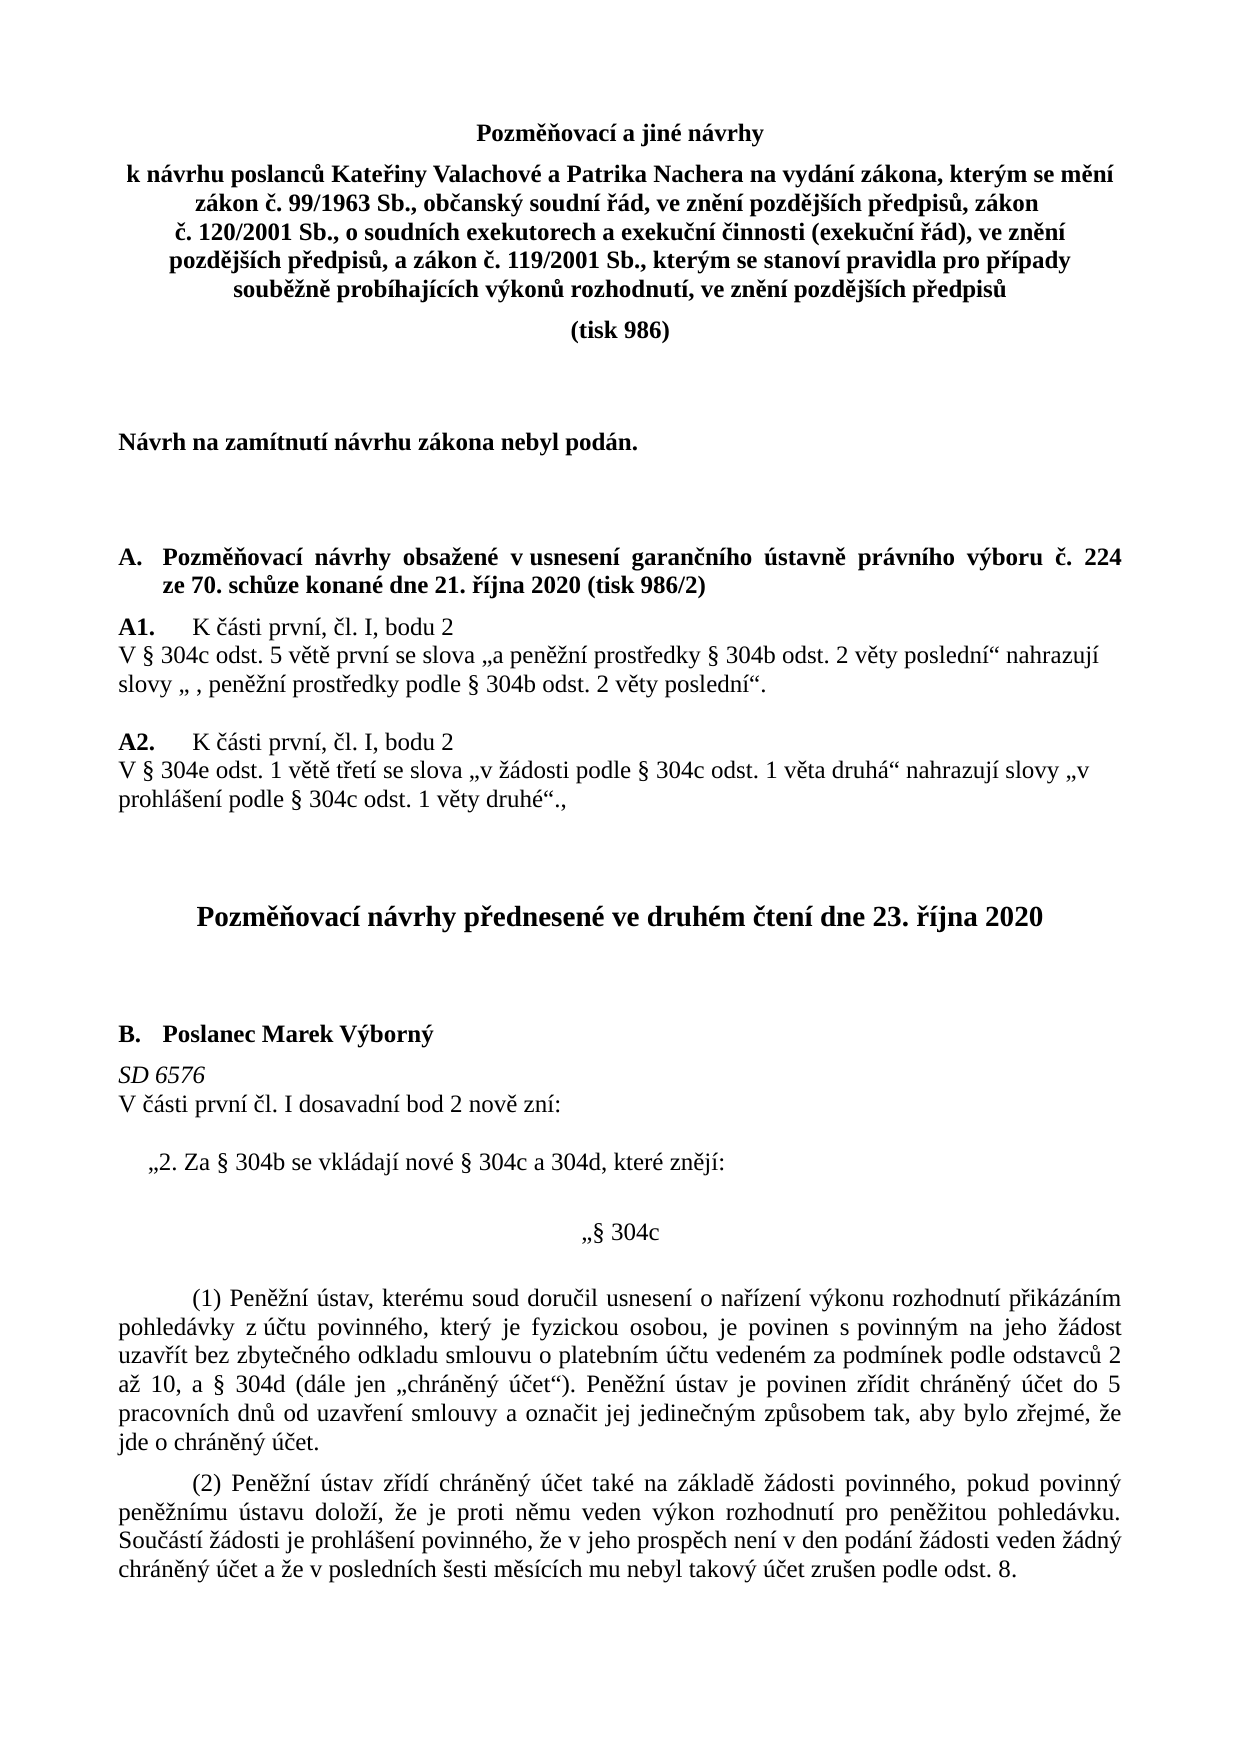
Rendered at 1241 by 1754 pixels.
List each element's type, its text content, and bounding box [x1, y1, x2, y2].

text V § 304e odst. 1 větě třetí se slova „v žádosti podle § 304c odst. 1 věta druhá“ nahrazují slovy „v prohlášení podle § 304c odst. 1 věty druhé“., [118, 756, 1122, 813]
text A2. K části první, čl. I, bodu 2 [118, 727, 1122, 756]
text V § 304c odst. 5 větě první se slova „a peněžní prostředky § 304b odst. 2 věty poslední“ nahrazují slovy „ , peněžní prostředky podle § 304b odst. 2 věty poslední“. [118, 641, 1122, 698]
text „2. Za § 304b se vkládají nové § 304c a 304d, které znějí: [148, 1147, 1122, 1175]
text SD 6576 [118, 1060, 1122, 1089]
text „§ 304c [118, 1217, 1122, 1245]
text Poslanec Marek Výborný [118, 1019, 1122, 1048]
text A1. K části první, čl. I, bodu 2 [118, 612, 1122, 641]
text (tisk 986) [118, 316, 1122, 344]
text (1) Peněžní ústav, kterému soud doručil usnesení o nařízení výkonu rozhodnutí přikázáním pohledávky z účtu povinného, který je fyzickou osobou, je povinen s povinným na jeho žádost uzavřít bez zbytečného odkladu smlouvu o platebním účtu vedeném za podmínek podle odstavců 2 až 10, a § 304d (dále jen „chráněný účet“). Peněžní ústav je povinen zřídit chráněný účet do 5 pracovních dnů od uzavření smlouvy a označit jej jedinečným způsobem tak, aby bylo zřejmé, že jde o chráněný účet. [118, 1283, 1122, 1455]
text Návrh na zamítnutí návrhu zákona nebyl podán. [118, 427, 1122, 456]
subtitle Pozměňovací návrhy přednesené ve druhém čtení dne 23. října 2020 [118, 899, 1122, 933]
text Pozměňovací a jiné návrhy [118, 118, 1122, 147]
text (2) Peněžní ústav zřídí chráněný účet také na základě žádosti povinného, pokud povinný peněžnímu ústavu doloží, že je proti němu veden výkon rozhodnutí pro peněžitou pohledávku. Součástí žádosti je prohlášení povinného, že v jeho prospěch není v den podání žádosti veden žádný chráněný účet a že v posledních šesti měsících mu nebyl takový účet zrušen podle odst. 8. [118, 1468, 1122, 1583]
text Pozměňovací návrhy obsažené v usnesení garančního ústavně právního výboru č. 224 ze 70. schůze konané dne 21. října 2020 (tisk 986/2) [118, 542, 1122, 599]
text V části první čl. I dosavadní bod 2 nově zní: [118, 1089, 1122, 1118]
